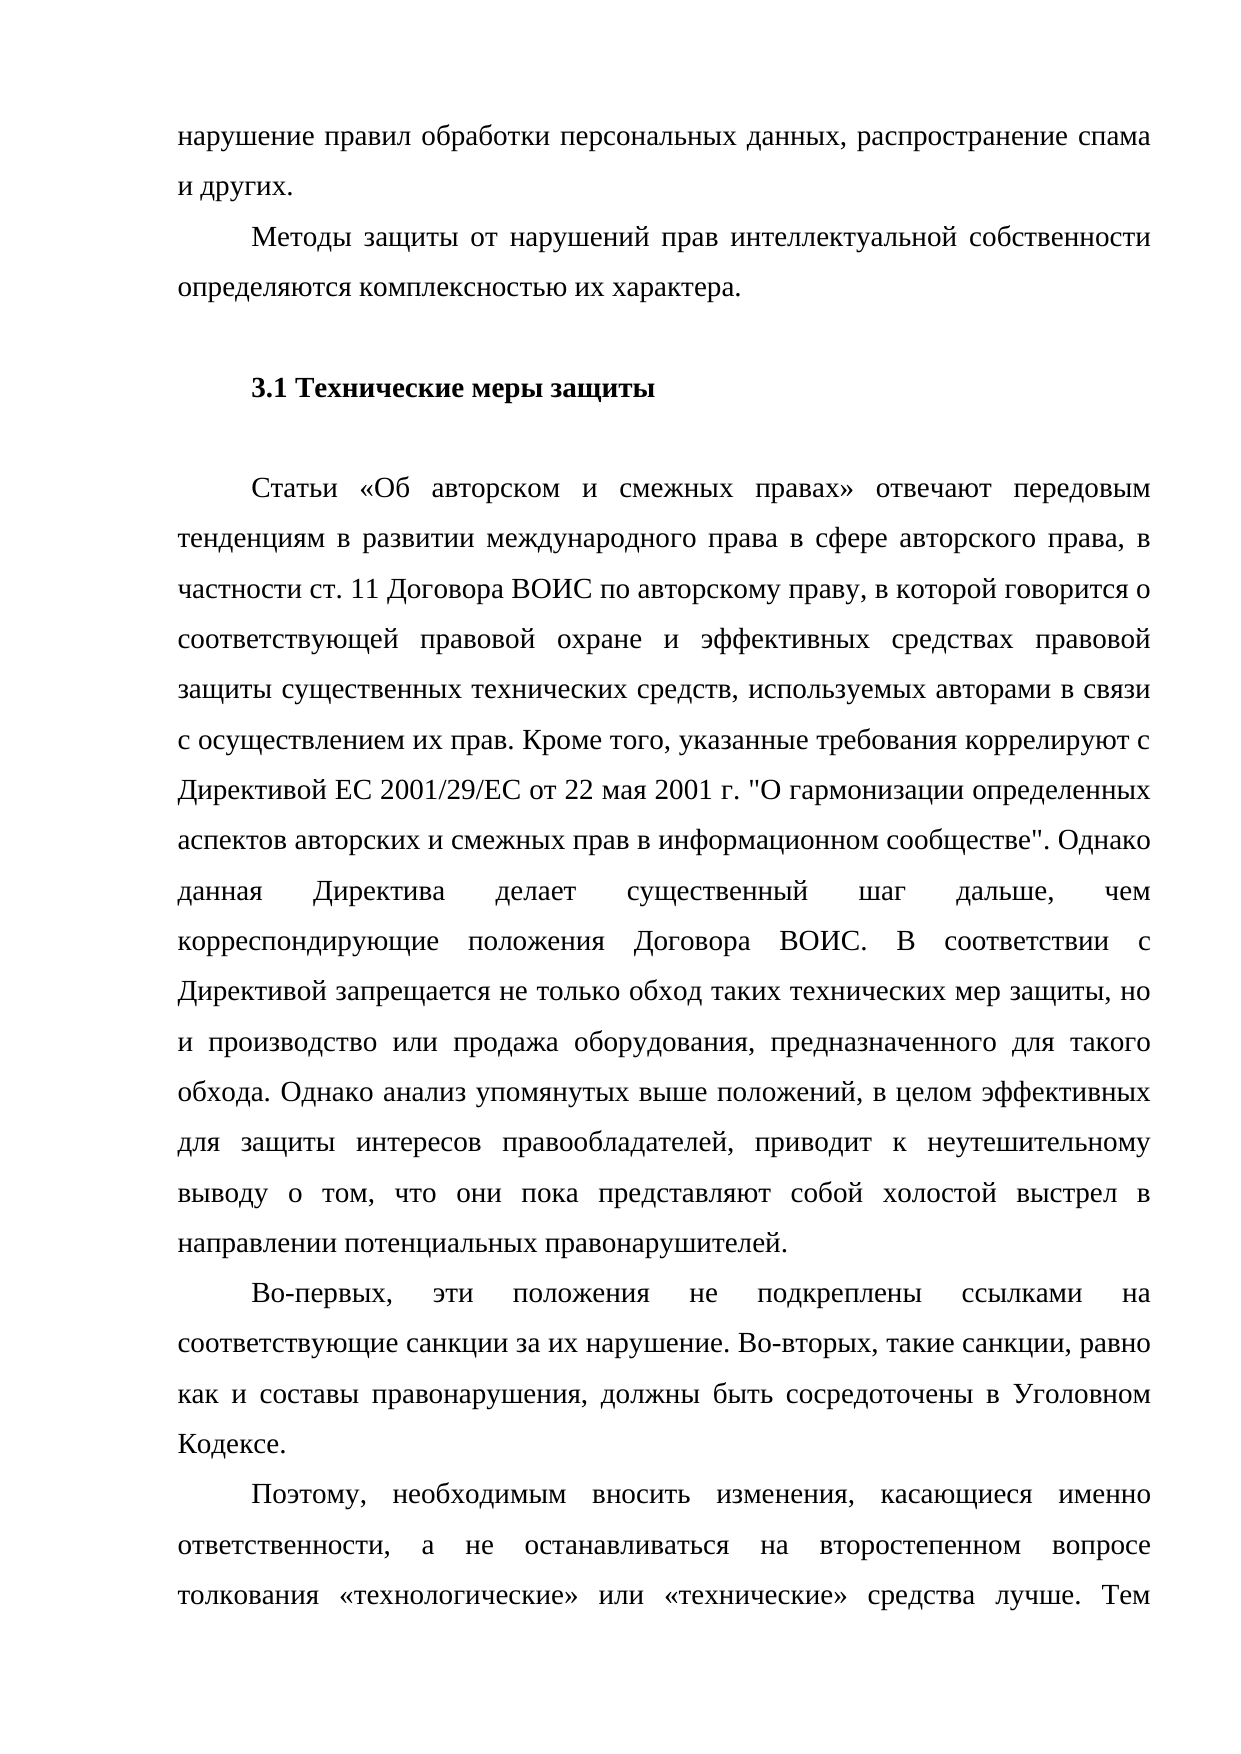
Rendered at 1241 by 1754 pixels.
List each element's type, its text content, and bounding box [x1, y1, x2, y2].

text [177, 118, 1152, 202]
text Методы защиты от нарушений прав интеллектуальной собственности определяются комплексностью их характера. [177, 219, 1152, 303]
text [177, 1477, 1152, 1611]
text Статьи «Об авторском и смежных правах» отвечают передовым тенденциям в развитии международного права в сфере авторского права, в частности ст. 11 Договора ВОИС по авторскому праву, в которой говорится о соответствующей правовой охране и эффективных средствах правовой защиты существенных технических средств, используемых авторами в связи с осуществлением их прав. Кроме того, указанные требования коррелируют с Директивой ЕС 2001/29/ЕС от 22 мая 2001 г. "О гармонизации определенных аспектов авторских и смежных прав в информационном сообществе". Однако данная Директива делает существенный шаг дальше, чем корреспондирующие положения Договора ВОИС. В соответствии с Директивой запрещается не только обход таких технических мер защиты, но и производство или продажа оборудования, предназначенного для такого обхода. Однако анализ упомянутых выше положений, в целом эффективных для защиты интересов правообладателей, приводит к неутешительному выводу о том, что они пока представляют собой холостой выстрел в направлении потенциальных правонарушителей. [177, 470, 1152, 1258]
text Во-первых, эти положения не подкреплены ссылками на соответствующие санкции за их нарушение. Во-вторых, такие санкции, равно как и составы правонарушения, должны быть сосредоточены в Уголовном Кодексе. [177, 1275, 1152, 1460]
subtitle 3.1 Технические меры защиты [177, 370, 1152, 403]
